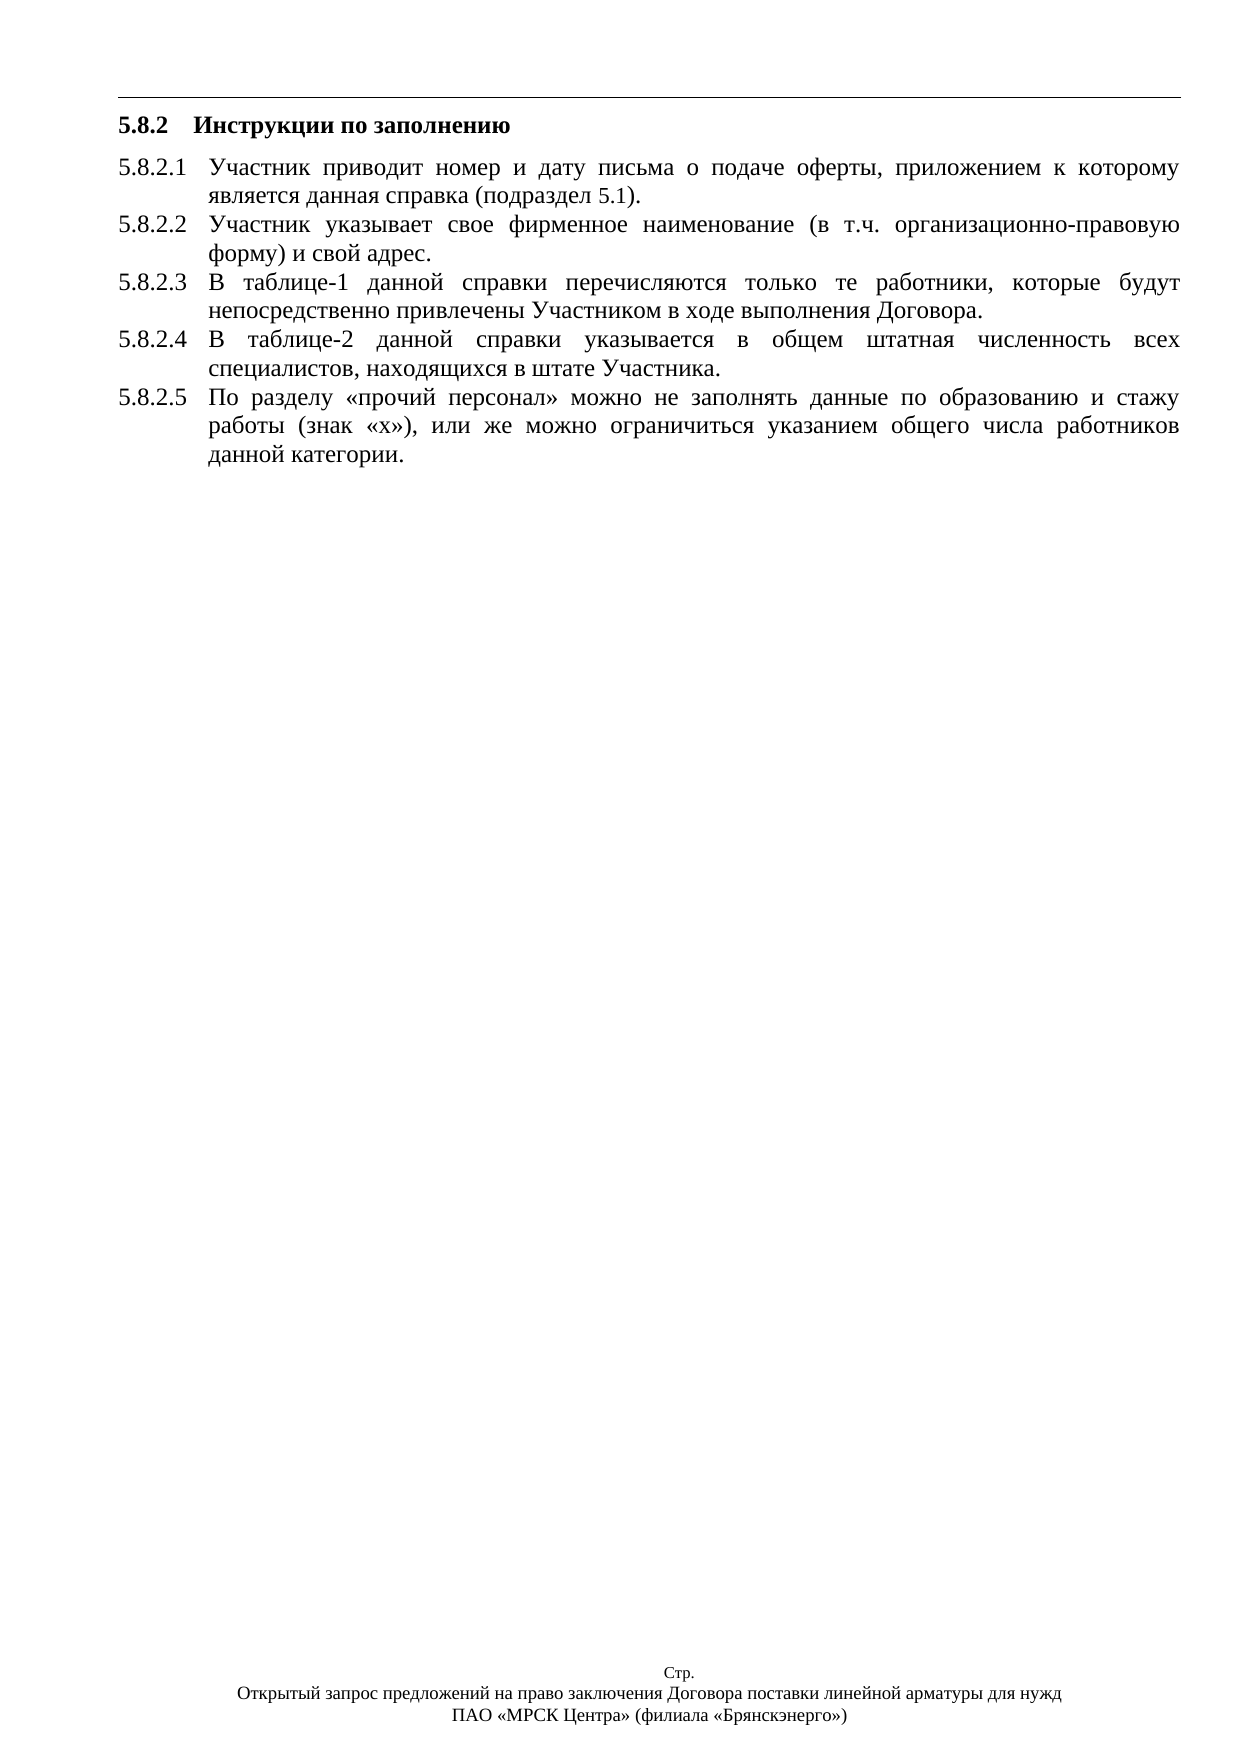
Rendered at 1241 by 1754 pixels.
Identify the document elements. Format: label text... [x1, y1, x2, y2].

list По разделу «прочий персонал» можно не заполнять данные по образованию и стажу работы (знак «х»), или же можно ограничиться указанием общего числа работников данной категории. [118, 382, 1181, 468]
subtitle Инструкции по заполнению [118, 111, 1181, 139]
list В таблице-1 данной справки перечисляются только те работники, которые будут непосредственно привлечены Участником в ходе выполнения Договора. [118, 267, 1181, 324]
list Участник приводит номер и дату письма о подаче оферты, приложением к которому является данная справка (подраздел 5.1). [118, 152, 1181, 209]
list Участник указывает свое фирменное наименование (в т.ч. организационно-правовую форму) и свой адрес. [118, 209, 1181, 267]
list В таблице-2 данной справки указывается в общем штатная численность всех специалистов, находящихся в штате Участника. [118, 324, 1181, 382]
